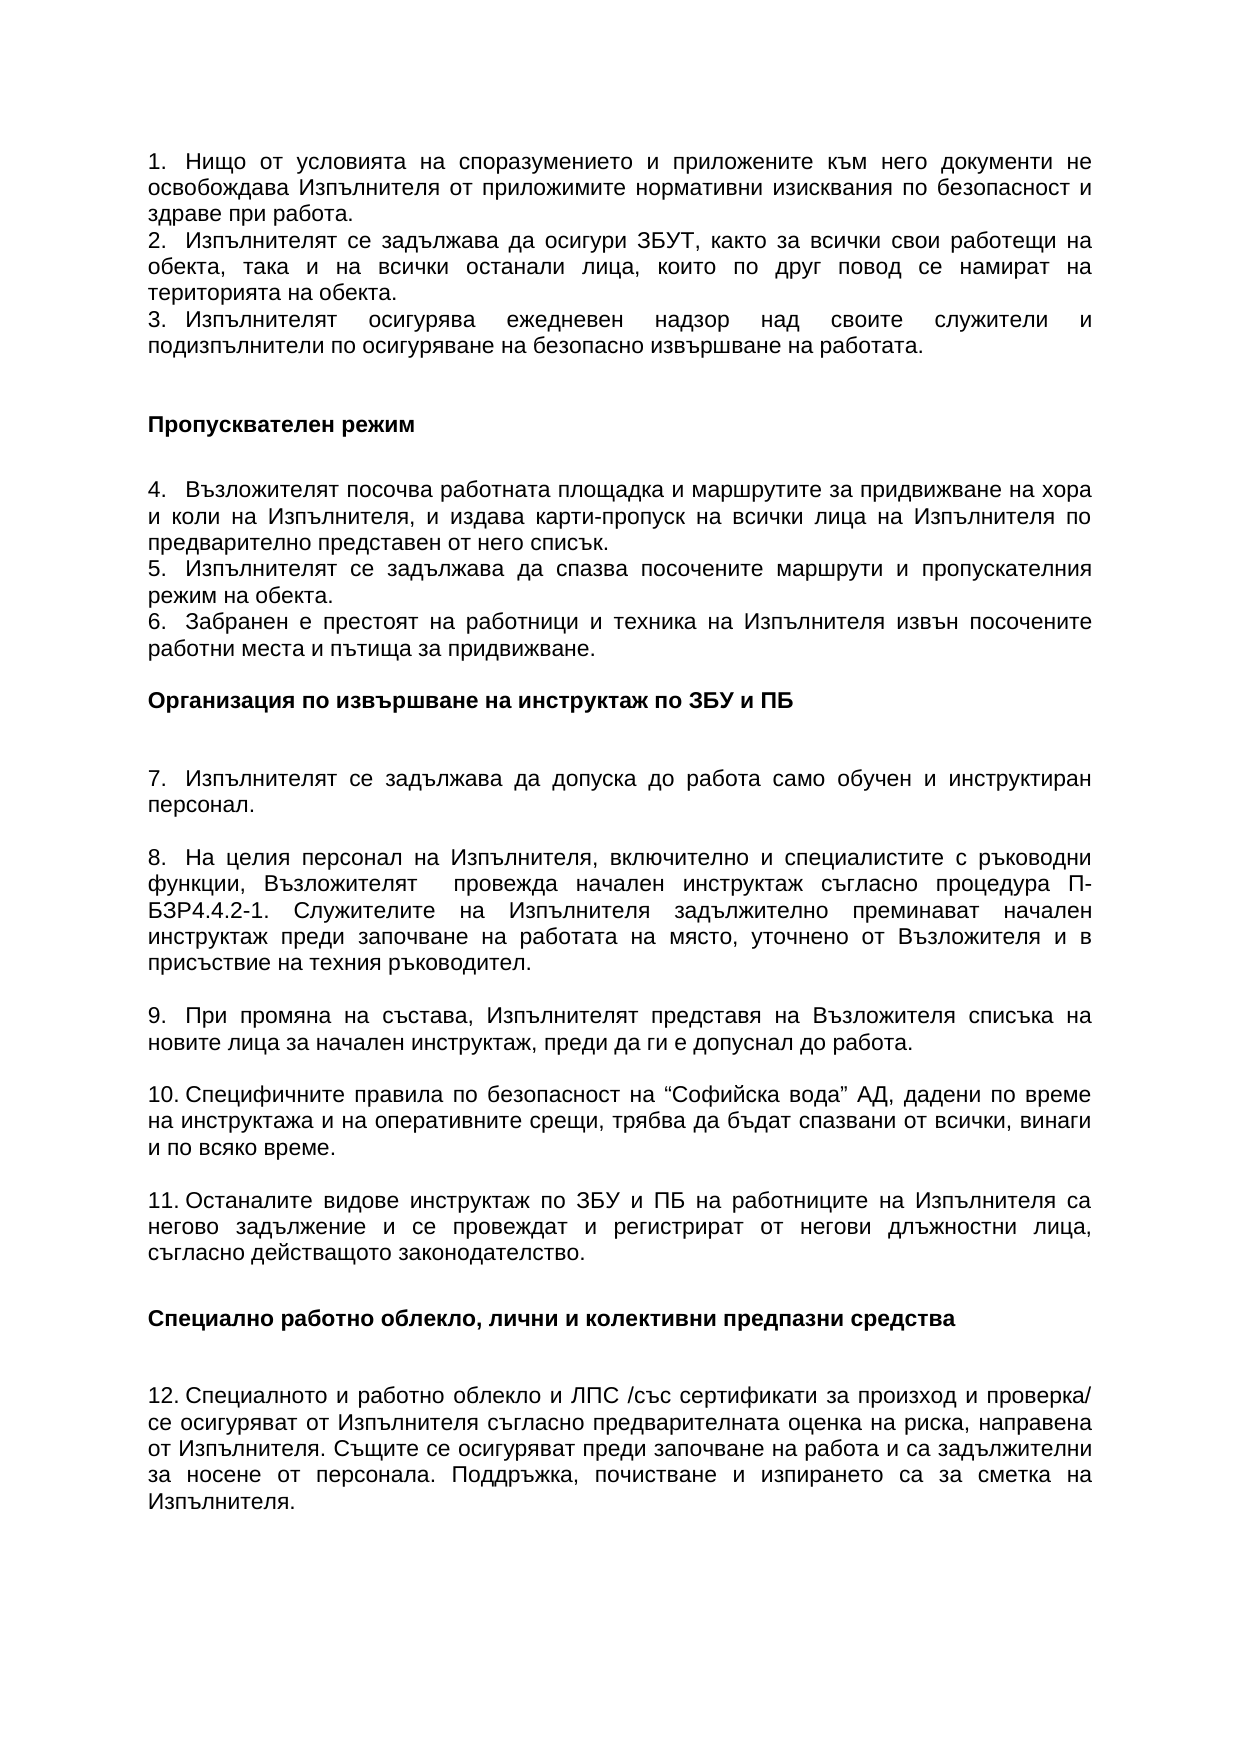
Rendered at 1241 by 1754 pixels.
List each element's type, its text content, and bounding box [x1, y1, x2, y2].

list При промяна на състава, Изпълнителят представя на Възложителя списъка на новите лица за начален инструктаж, преди да ги е допуснал до работа. [148, 1002, 1093, 1055]
list Специфичните правила по безопасност на “Софийска вода” АД, дадени по време на инструктажа и на оперативните срещи, трябва да бъдат спазвани от всички, винаги и по всяко време. [148, 1081, 1093, 1160]
list Изпълнителят се задължава да допуска до работа само обучен и инструктиран персонал. [148, 765, 1093, 818]
list Забранен е престоят на работници и техника на Изпълнителя извън посочените работни места и пътища за придвижване. [148, 608, 1093, 661]
text Пропусквателен режим [148, 411, 1093, 437]
list Нищо от условията на споразумението и приложените към него документи не освобождава Изпълнителя от приложимите нормативни изисквания по безопасност и здраве при работа. [148, 148, 1093, 227]
list Изпълнителят осигурява ежедневен надзор над своите служители и подизпълнители по осигуряване на безопасно извършване на работата. [148, 306, 1093, 358]
text Специално работно облекло, лични и колективни предпазни средства [148, 1304, 1093, 1331]
list На целия персонал на Изпълнителя, включително и специалистите с ръководни функции, Възложителят провежда начален инструктаж съгласно процедура П-БЗР4.4.2-1. Служителите на Изпълнителя задължително преминават начален инструктаж преди започване на работата на място, уточнено от Възложителя и в присъствие на техния ръководител. [148, 844, 1093, 976]
text Организация по извършване на инструктаж по ЗБУ и ПБ [148, 687, 1093, 713]
list Специалното и работно облекло и ЛПС /със сертификати за произход и проверка/ се осигуряват от Изпълнителя съгласно предварителната оценка на риска, направена от Изпълнителя. Същите се осигуряват преди започване на работа и са задължителни за носене от персонала. Поддръжка, почистване и изпирането са за сметка на Изпълнителя. [148, 1382, 1093, 1514]
list Възложителят посочва работната площадка и маршрутите за придвижване на хора и коли на Изпълнителя, и издава карти-пропуск на всички лица на Изпълнителя по предварително представен от него списък. [148, 476, 1093, 555]
list Останалите видове инструктаж по ЗБУ и ПБ на работниците на Изпълнителя са негово задължение и се провеждат и регистрират от негови длъжностни лица, съгласно действащото законодателство. [148, 1187, 1093, 1266]
list Изпълнителят се задължава да осигури ЗБУТ, както за всички свои работещи на обекта, така и на всички останали лица, които по друг повод се намират на територията на обекта. [148, 227, 1093, 306]
list Изпълнителят се задължава да спазва посочените маршрути и пропускателния режим на обекта. [148, 555, 1093, 608]
